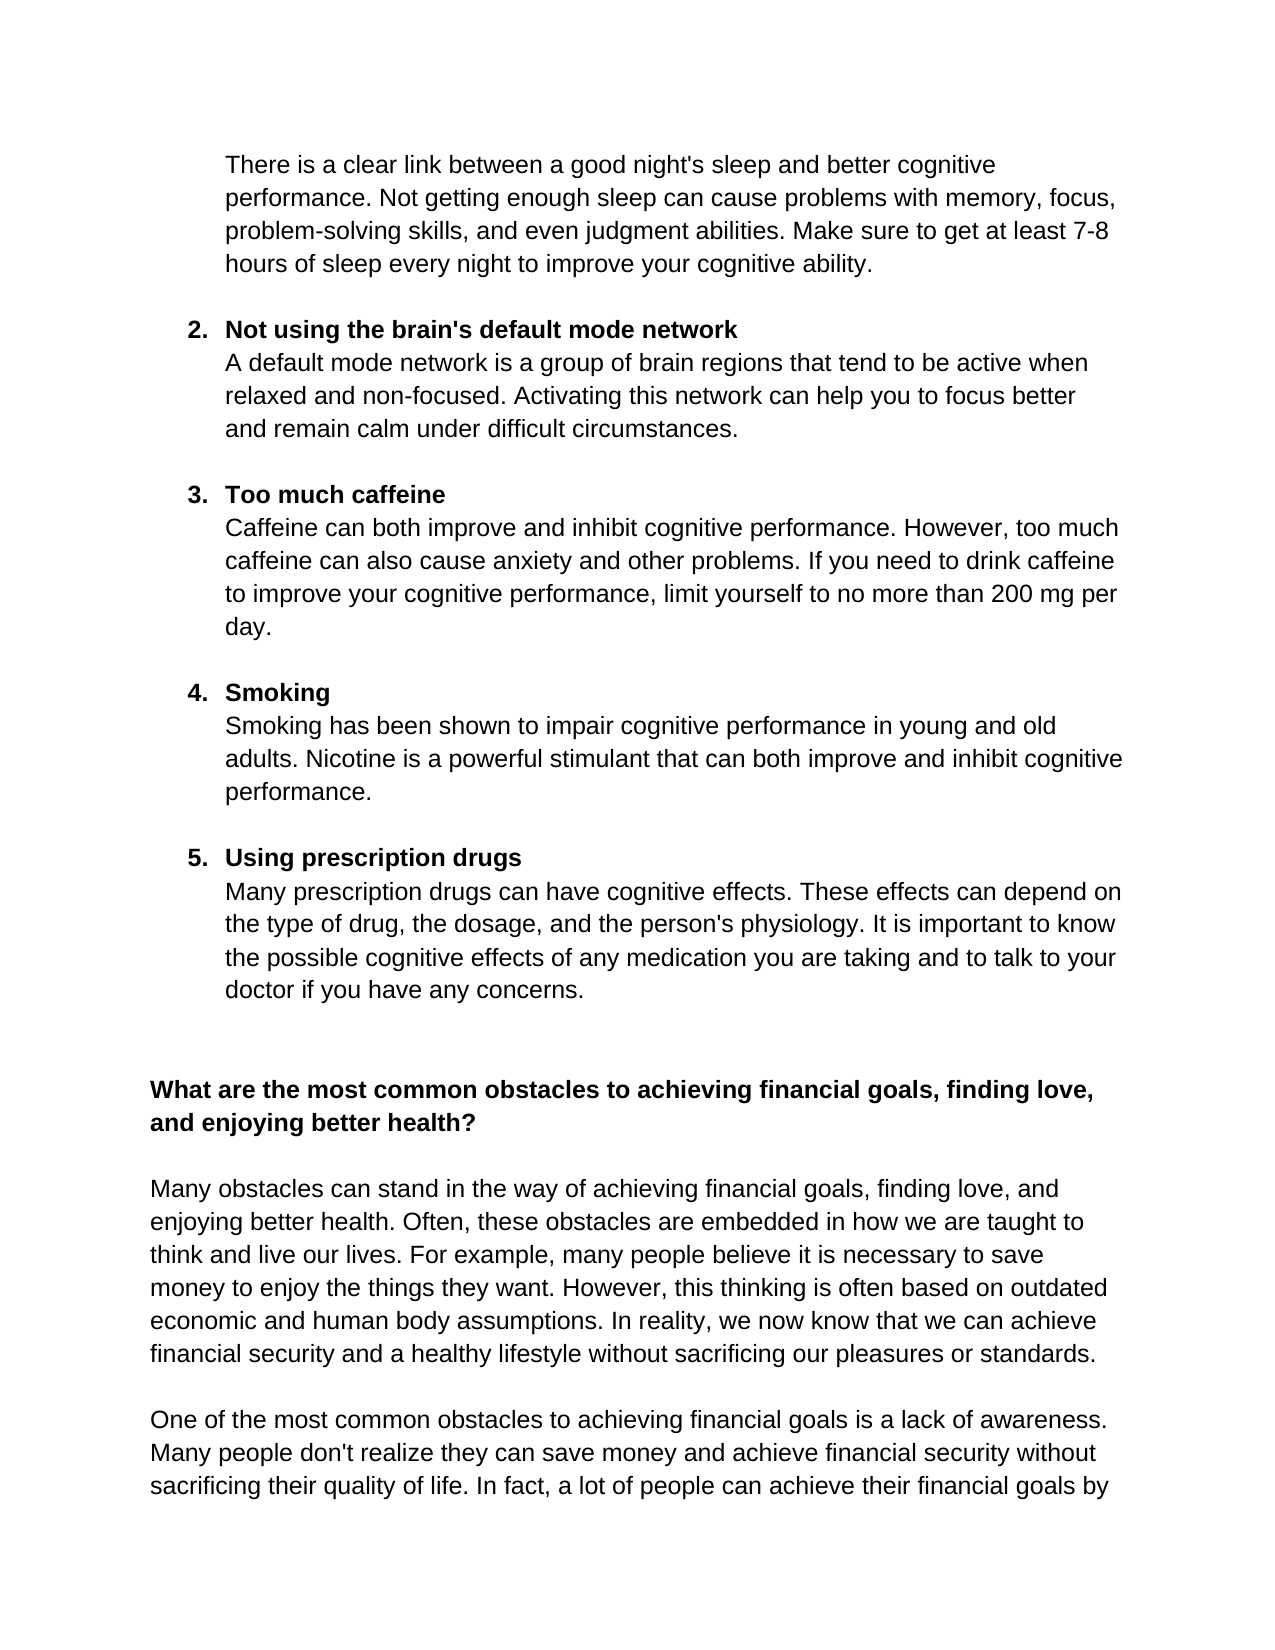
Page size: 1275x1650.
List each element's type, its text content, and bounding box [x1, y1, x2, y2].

text Smoking has been shown to impair cognitive performance in young and old adults. Nicotine is a powerful stimulant that can both improve and inhibit cognitive performance. [225, 711, 1125, 806]
text There is a clear link between a good night's sleep and better cognitive performance. Not getting enough sleep can cause problems with memory, focus, problem-solving skills, and even judgment abilities. Make sure to get at least 7-8 hours of sleep every night to improve your cognitive ability. [225, 150, 1125, 278]
list Not using the brain's default mode network [187, 315, 1125, 344]
text Many prescription drugs can have cognitive effects. These effects can depend on the type of drug, the dosage, and the person's physiology. It is important to know the possible cognitive effects of any medication you are taking and to talk to your doctor if you have any concerns. [225, 876, 1125, 1004]
list Using prescription drugs [187, 843, 1125, 872]
text A default mode network is a group of brain regions that tend to be active when relaxed and non-focused. Activating this network can help you to focus better and remain calm under difficult circumstances. [225, 348, 1125, 443]
list Too much caffeine [187, 480, 1125, 509]
text Many obstacles can stand in the way of achieving financial goals, finding love, and enjoying better health. Often, these obstacles are embedded in how we are taught to think and live our lives. For example, many people believe it is necessary to save money to enjoy the things they want. However, this thinking is often based on outdated economic and human body assumptions. In reality, we now know that we can achieve financial security and a healthy lifestyle without sacrificing our pleasures or standards. [150, 1174, 1125, 1367]
list Smoking [187, 678, 1125, 707]
text What are the most common obstacles to achieving financial goals, finding love, and enjoying better health? [150, 1074, 1125, 1136]
text Caffeine can both improve and inhibit cognitive performance. However, too much caffeine can also cause anxiety and other problems. If you need to drink caffeine to improve your cognitive performance, limit yourself to no more than 200 mg per day. [225, 513, 1125, 641]
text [150, 1405, 1125, 1499]
